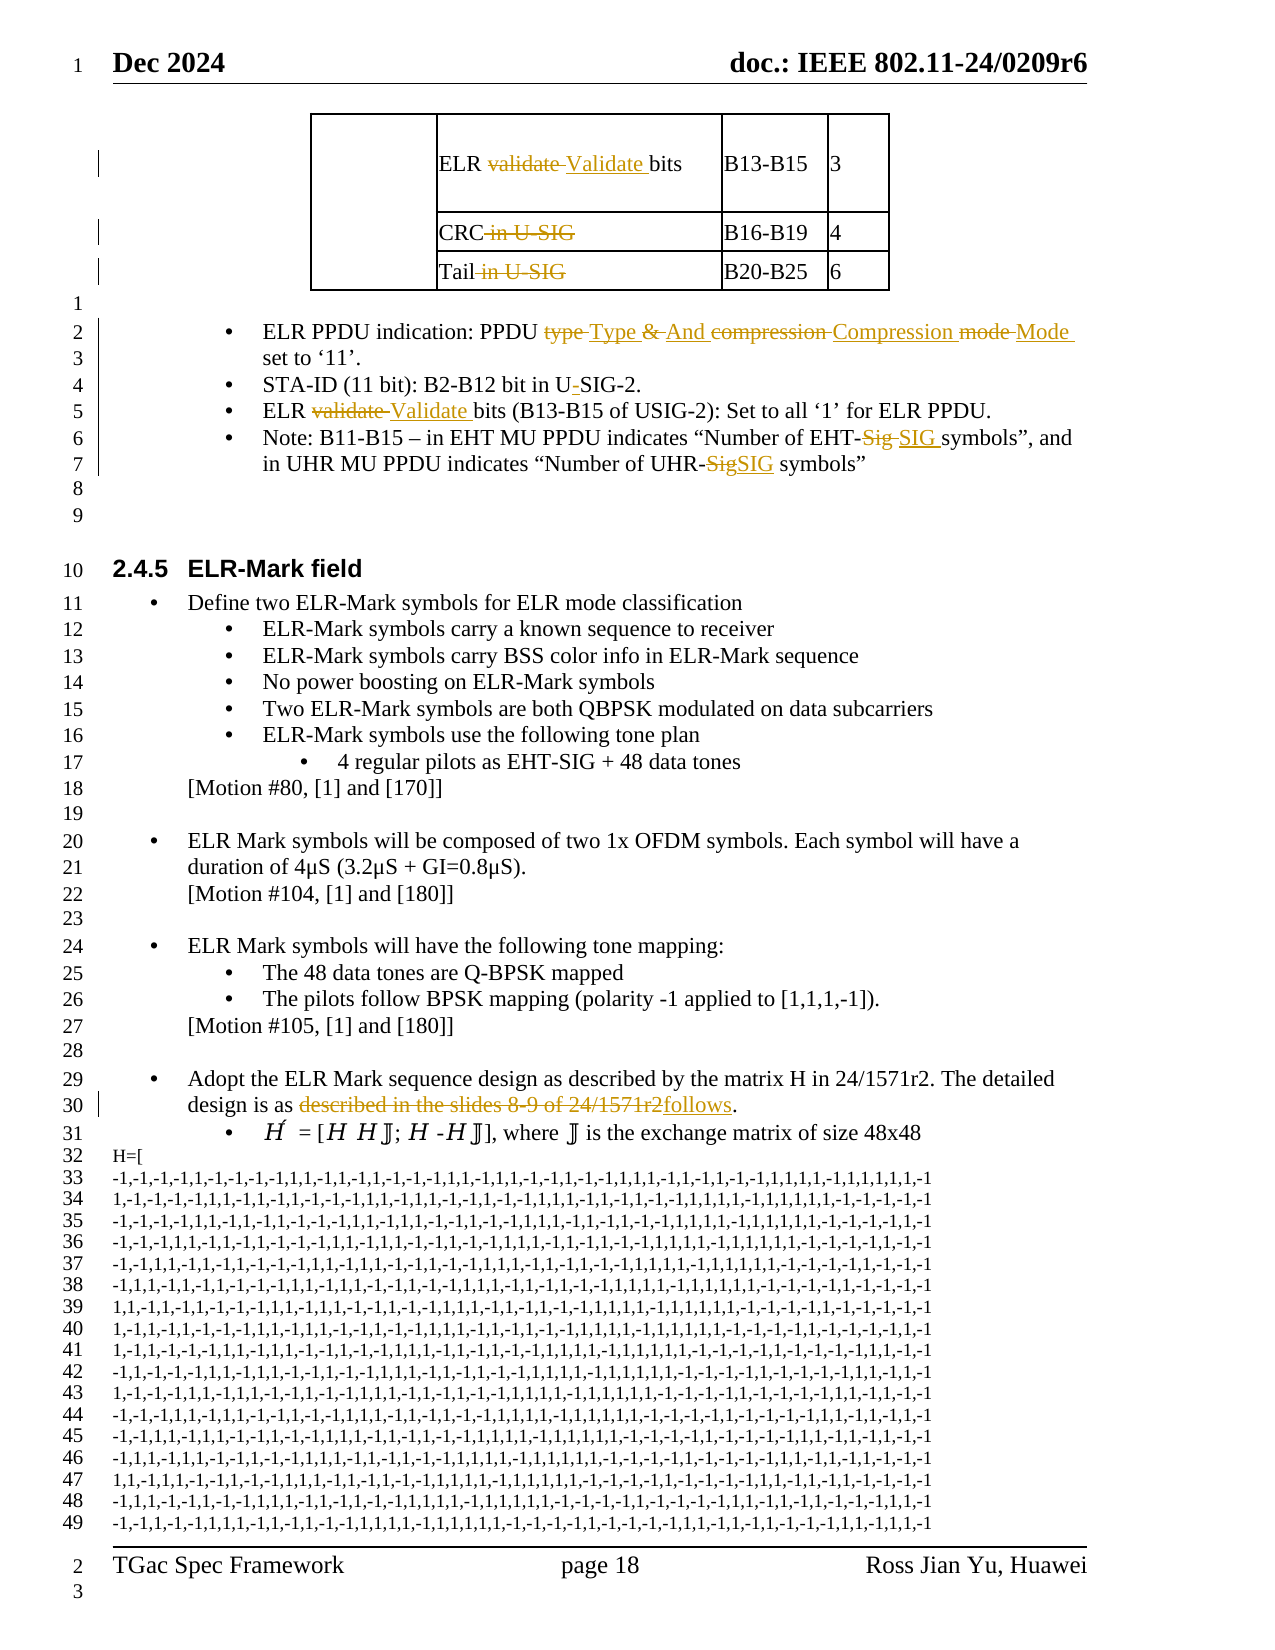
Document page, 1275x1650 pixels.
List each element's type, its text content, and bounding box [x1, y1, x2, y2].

table_cell ELR bits [438, 115, 721, 211]
text -1,-1,-1,1,1,-1,1,-1,1,-1,-1,-1,1,1,-1,1,1,-1,-1,1,-1,-1,1,1,1,-1,1,-1,1,-1,-1,1,1,1,1,-1,1,1,1,1,1,-1,-1,-1,-1,1,-1,-1 [112, 1231, 1087, 1253]
list STA-ID (11 bit): B2-B12 bit in USIG-2. [225, 371, 1087, 397]
table_cell 6 [829, 252, 888, 289]
text -1,1,1,-1,1,1,-1,-1,1,-1,-1,1,1,1,-1,1,-1,1,-1,-1,1,1,1,1,-1,1,1,1,1,1,-1,-1,-1,-1,1,-1,-1,-1,-1,1,1,-1,1,-1,1,-1,-1,-1 [112, 1447, 1087, 1468]
list The 48 data tones are Q-BPSK mapped [225, 959, 1087, 985]
text -1,-1,1,-1,-1,1,1,1,-1,1,-1,1,-1,-1,1,1,1,1,-1,1,1,1,1,1,-1,-1,-1,-1,1,-1,-1,-1,-1,1,1,-1,1,-1,1,-1,-1,-1,1,1,-1,1,1,-1 [112, 1512, 1087, 1533]
list ELR-Mark symbols carry BSS color info in ELR-Mark sequence [225, 642, 1087, 668]
table_cell 3 [829, 115, 888, 211]
subtitle ELR-Mark field [112, 554, 1087, 583]
text 1,-1,1,-1,-1,-1,1,1,-1,1,1,-1,-1,1,-1,-1,1,1,1,-1,1,-1,1,-1,-1,1,1,1,1,-1,1,1,1,1,1,-1,-1,-1,-1,1,-1,-1,-1,-1,1,1,-1,-1 [112, 1339, 1087, 1361]
text -1,-1,1,1,-1,1,-1,1,-1,-1,-1,1,1,-1,1,1,-1,-1,1,-1,-1,1,1,1,-1,1,-1,1,-1,-1,1,1,1,1,-1,1,1,1,1,1,-1,-1,-1,-1,1,-1,-1,-1 [112, 1253, 1087, 1274]
table_cell B20-B25 [723, 252, 827, 289]
list [Motion #105, [1] and [180]] [187, 1012, 1087, 1038]
list ELR Mark symbols will be composed of two 1x OFDM symbols. Each symbol will have a duration of 4μS (3.2μS + GI=0.8μS). [150, 827, 1087, 880]
text 1,-1,-1,-1,-1,1,1,-1,1,-1,1,-1,-1,-1,1,1,-1,1,1,-1,-1,1,-1,-1,1,1,1,-1,1,-1,1,-1,-1,1,1,1,1,-1,1,1,1,1,1,-1,-1,-1,-1,-1 [112, 1188, 1087, 1210]
text H=[ [112, 1145, 1087, 1167]
list ELR-Mark symbols carry a known sequence to receiver [225, 615, 1087, 642]
table_cell CRC [438, 213, 721, 250]
text 1,-1,-1,-1,1,1,-1,1,1,-1,-1,1,-1,-1,1,1,1,-1,1,-1,1,-1,-1,1,1,1,1,-1,1,1,1,1,1,-1,-1,-1,-1,1,-1,-1,-1,-1,1,1,-1,1,-1,-1 [112, 1382, 1087, 1404]
table_cell Tail [438, 252, 721, 289]
text -1,-1,-1,1,1,-1,1,1,-1,-1,1,-1,-1,1,1,1,-1,1,-1,1,-1,-1,1,1,1,1,-1,1,1,1,1,1,-1,-1,-1,-1,1,-1,-1,-1,-1,1,1,-1,1,-1,1,-1 [112, 1404, 1087, 1425]
table_cell B16-B19 [723, 213, 827, 250]
list [Motion #80, [1] and [170]] [187, 774, 1087, 801]
text -1,-1,-1,-1,1,-1,-1,-1,-1,1,1,-1,1,-1,1,-1,-1,-1,1,1,-1,1,1,-1,-1,1,-1,-1,1,1,1,-1,1,-1,1,-1,-1,1,1,1,1,-1,1,1,1,1,1,-1 [112, 1167, 1087, 1188]
text 1,-1,1,-1,1,-1,-1,-1,1,1,-1,1,1,-1,-1,1,-1,-1,1,1,1,-1,1,-1,1,-1,-1,1,1,1,1,-1,1,1,1,1,1,-1,-1,-1,-1,1,-1,-1,-1,-1,1,-1 [112, 1317, 1087, 1339]
text -1,-1,-1,-1,1,1,-1,1,-1,1,-1,-1,-1,1,1,-1,1,1,-1,-1,1,-1,-1,1,1,1,-1,1,-1,1,-1,-1,1,1,1,1,-1,1,1,1,1,1,-1,-1,-1,-1,1,-1 [112, 1210, 1087, 1231]
text -1,1,1,-1,1,-1,1,-1,-1,-1,1,1,-1,1,1,-1,-1,1,-1,-1,1,1,1,-1,1,-1,1,-1,-1,1,1,1,1,-1,1,1,1,1,1,-1,-1,-1,-1,1,-1,-1,-1,-1 [112, 1274, 1087, 1296]
table_cell B13-B15 [723, 115, 827, 211]
text -1,1,-1,-1,-1,1,1,-1,1,1,-1,-1,1,-1,-1,1,1,1,-1,1,-1,1,-1,-1,1,1,1,1,-1,1,1,1,1,1,-1,-1,-1,-1,1,-1,-1,-1,-1,1,1,-1,1,-1 [112, 1361, 1087, 1382]
text -1,-1,1,1,-1,1,1,-1,-1,1,-1,-1,1,1,1,-1,1,-1,1,-1,-1,1,1,1,1,-1,1,1,1,1,1,-1,-1,-1,-1,1,-1,-1,-1,-1,1,1,-1,1,-1,1,-1,-1 [112, 1425, 1087, 1447]
list ELR-Mark symbols use the following tone plan [225, 721, 1087, 748]
text 1,1,-1,1,-1,1,-1,-1,-1,1,1,-1,1,1,-1,-1,1,-1,-1,1,1,1,-1,1,-1,1,-1,-1,1,1,1,1,-1,1,1,1,1,1,-1,-1,-1,-1,1,-1,-1,-1,-1,-1 [112, 1296, 1087, 1317]
list Two ELR-Mark symbols are both QBPSK modulated on data subcarriers [225, 695, 1087, 721]
list ELR Mark symbols will have the following tone mapping: [150, 932, 1087, 959]
list Note: B11-B15 – in EHT MU PPDU indicates “Number of EHT-symbols”, and in UHR MU PPDU indicates “Number of UHR- symbols” [225, 423, 1087, 476]
list The pilots follow BPSK mapping (polarity -1 applied to [1,1,1,-1]). [225, 985, 1087, 1012]
list [Motion #104, [1] and [180]] [187, 880, 1087, 906]
text 1,1,-1,1,1,-1,-1,1,-1,-1,1,1,1,-1,1,-1,1,-1,-1,1,1,1,1,-1,1,1,1,1,1,-1,-1,-1,-1,1,-1,-1,-1,-1,1,1,-1,1,-1,1,-1,-1,-1,-1 [112, 1468, 1087, 1490]
text -1,1,1,-1,-1,1,-1,-1,1,1,1,-1,1,-1,1,-1,-1,1,1,1,1,-1,1,1,1,1,1,-1,-1,-1,-1,1,-1,-1,-1,-1,1,1,-1,1,-1,1,-1,-1,-1,1,1,-1 [112, 1490, 1087, 1512]
list Define two ELR-Mark symbols for ELR mode classification [150, 589, 1087, 615]
list ELR bits (B13-B15 of USIG-2): Set to all ‘1’ for ELR PPDU. [225, 397, 1087, 423]
list No power boosting on ELR-Mark symbols [225, 668, 1087, 695]
list 4 regular pilots as EHT-SIG + 48 data tones [300, 748, 1087, 774]
table_cell 4 [829, 213, 888, 250]
list Adopt the ELR Mark sequence design as described by the matrix H in 24/1571r2. The detailed design is as . [150, 1064, 1087, 1117]
list 𝐻́ = [𝐻 𝐻𝕁; 𝐻 -𝐻𝕁], where 𝕁 is the exchange matrix of size 48x48 [225, 1117, 1087, 1145]
list ELR PPDU indication: PPDU set to ‘11’. [225, 318, 1087, 371]
